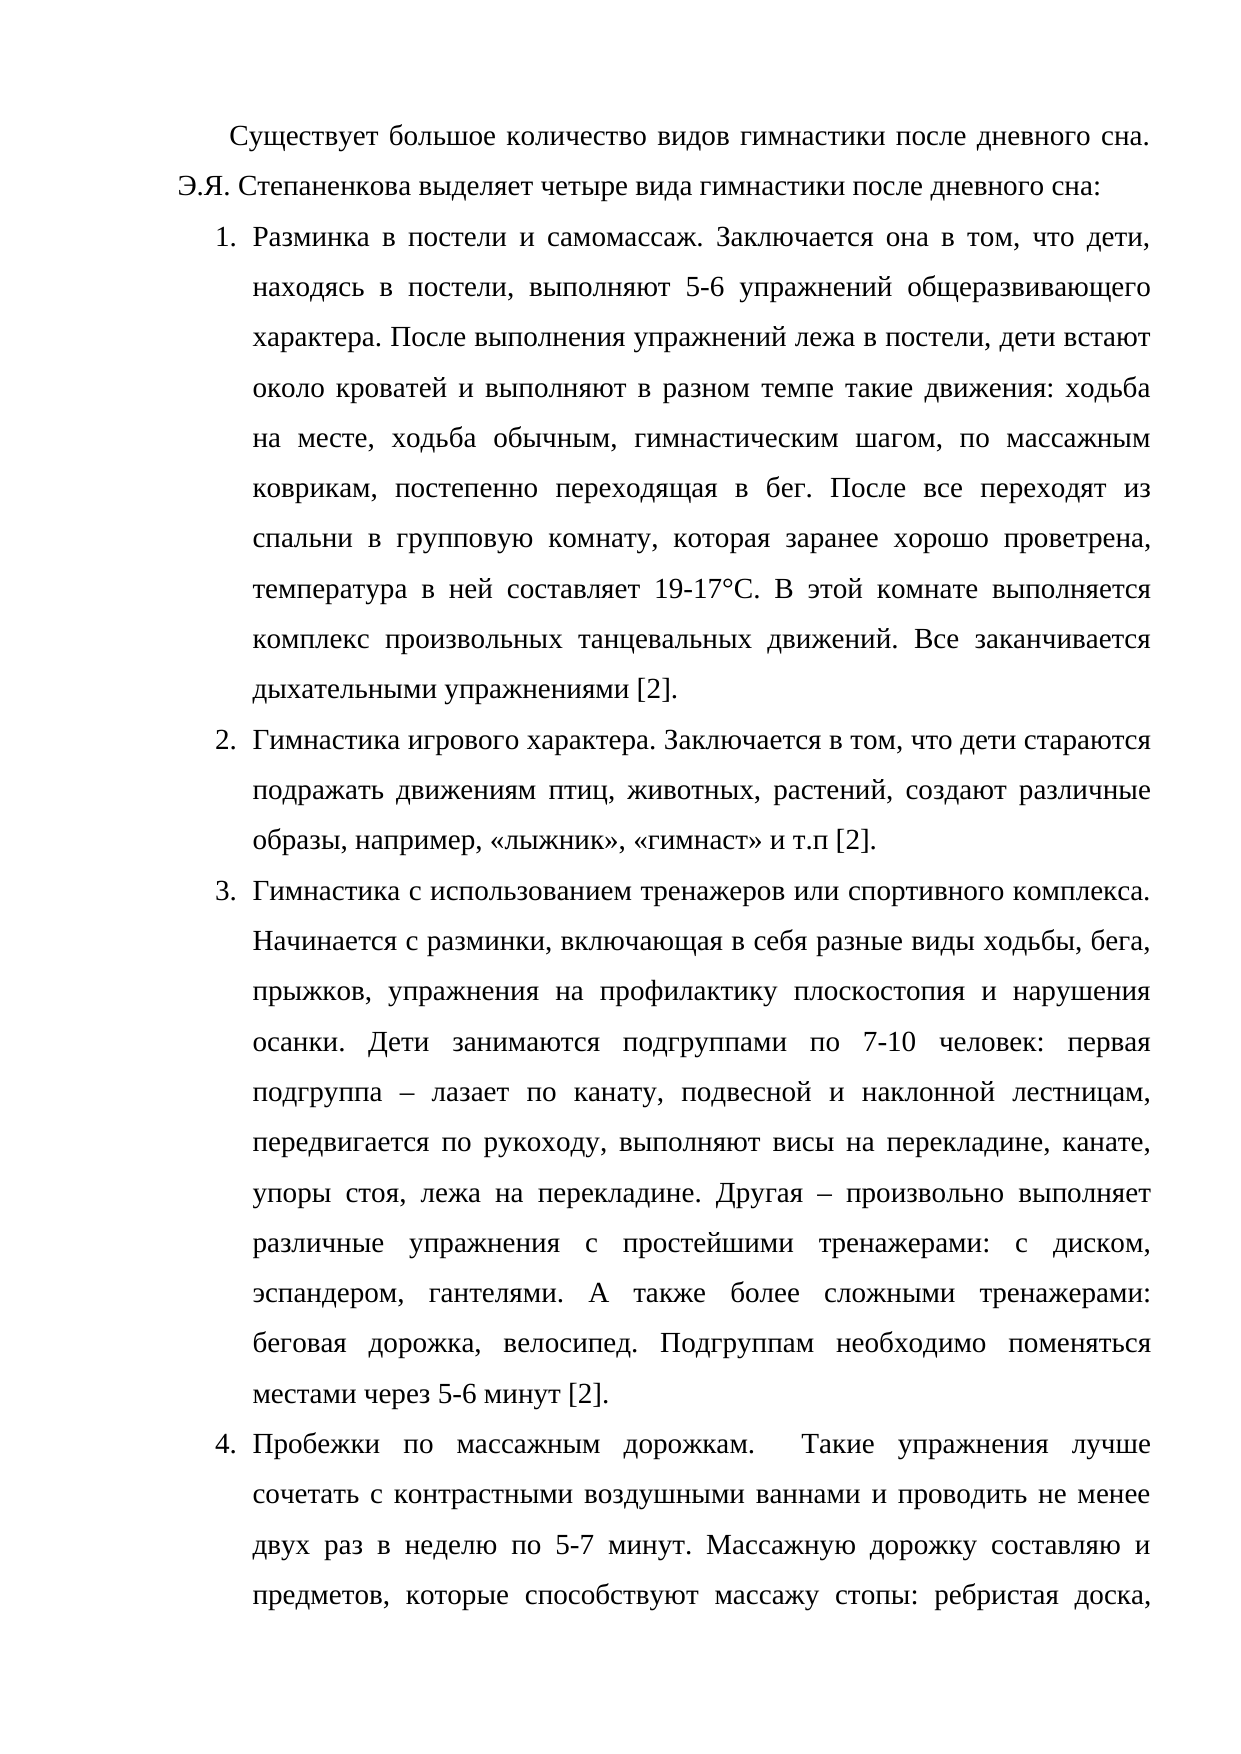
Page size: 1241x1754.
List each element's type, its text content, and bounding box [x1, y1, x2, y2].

list Гимнастика игрового характера. Заключается в том, что дети стараются подражать движениям птиц, животных, растений, создают различные образы, например, «лыжник», «гимнаст» и т.п [2]. [215, 722, 1152, 856]
list Разминка в постели и самомассаж. Заключается она в том, что дети, находясь в постели, выполняют 5-6 упражнений общеразвивающего характера. После выполнения упражнений лежа в постели, дети встают около кроватей и выполняют в разном темпе такие движения: ходьба на месте, ходьба обычным, гимнастическим шагом, по массажным коврикам, постепенно переходящая в бег. После все переходят из спальни в групповую комнату, которая заранее хорошо проветрена, температура в ней составляет 19-17°С. В этой комнате выполняется комплекс произвольных танцевальных движений. Все заканчивается дыхательными упражнениями [2]. [215, 219, 1152, 705]
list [215, 1426, 1152, 1611]
text Существует большое количество видов гимнастики после дневного сна. Э.Я. Степаненкова выделяет четыре вида гимнастики после дневного сна: [177, 118, 1152, 202]
list Гимнастика с использованием тренажеров или спортивного комплекса. Начинается с разминки, включающая в себя разные виды ходьбы, бега, прыжков, упражнения на профилактику плоскостопия и нарушения осанки. Дети занимаются подгруппами по 7-10 человек: первая подгруппа – лазает по канату, подвесной и наклонной лестницам, передвигается по рукоходу, выполняют висы на перекладине, канате, упоры стоя, лежа на перекладине. Другая – произвольно выполняет различные упражнения с простейшими тренажерами: с диском, эспандером, гантелями. А также более сложными тренажерами: беговая дорожка, велосипед. Подгруппам необходимо поменяться местами через 5-6 минут [2]. [215, 873, 1152, 1409]
